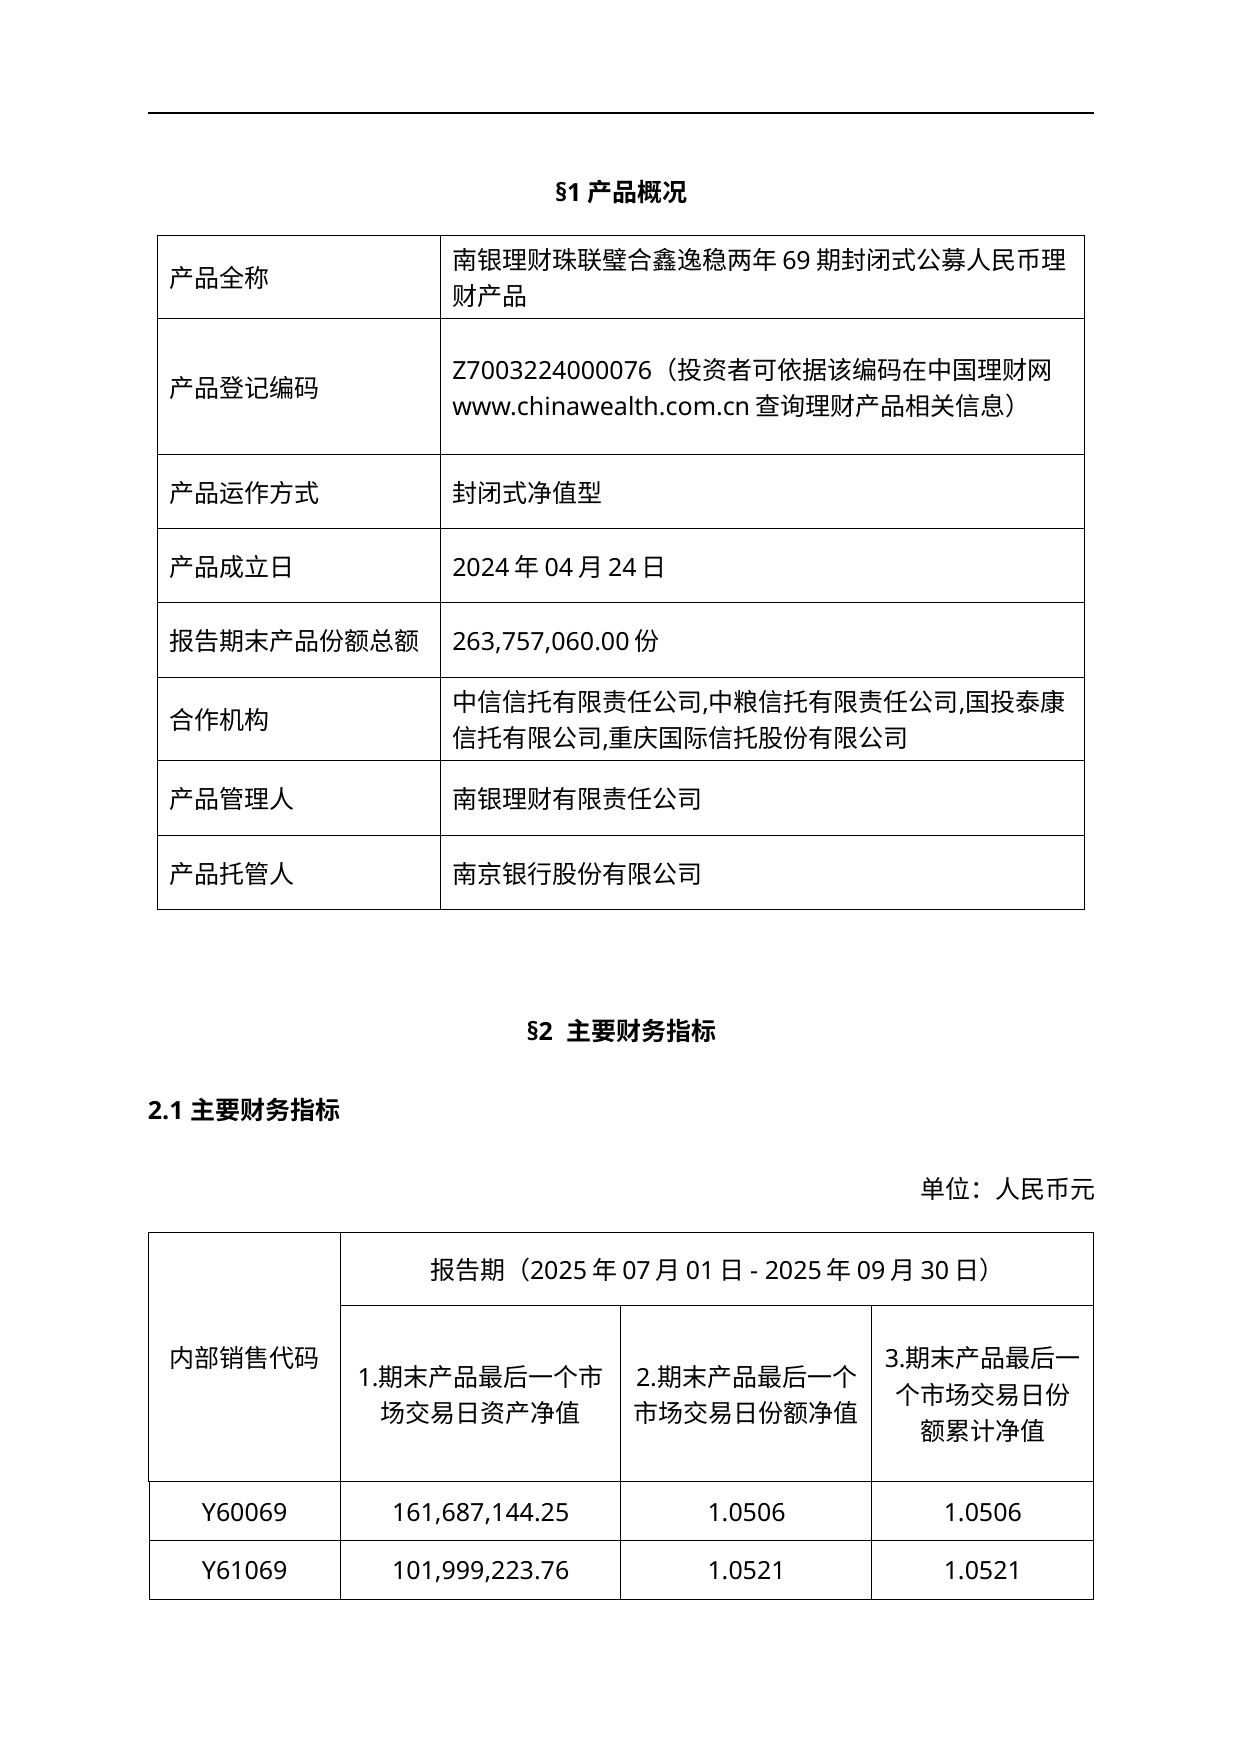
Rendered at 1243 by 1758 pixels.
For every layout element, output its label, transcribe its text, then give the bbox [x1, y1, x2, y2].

table_cell 3.期末产品最后一个市场交易日份额累计净值 [872, 1306, 1093, 1481]
table_cell 263,757,060.00份 [441, 603, 1084, 677]
table_cell 101,999,223.76 [341, 1541, 620, 1599]
table_cell 产品登记编码 [158, 319, 440, 453]
table_cell 1.0521 [621, 1541, 871, 1599]
table_cell 161,687,144.25 [341, 1482, 620, 1540]
table_cell 合作机构 [158, 678, 440, 760]
table_cell Y61069 [150, 1541, 340, 1599]
table_header 内部销售代码 [149, 1233, 340, 1481]
table_cell Y60069 [150, 1482, 340, 1540]
table_cell 产品托管人 [158, 836, 440, 909]
table_cell 产品运作方式 [158, 455, 440, 528]
table_header 产品全称 [158, 236, 440, 318]
table_cell 1.0506 [872, 1482, 1093, 1540]
table_cell 中信信托有限责任公司,中粮信托有限责任公司,国投泰康信托有限公司,重庆国际信托股份有限公司 [441, 678, 1084, 760]
table_cell 产品管理人 [158, 761, 440, 834]
table_cell 1.0506 [621, 1482, 871, 1540]
table_header 报告期（2025年07月01日 - 2025年09月30日） [341, 1233, 1093, 1304]
text §1 产品概况 [148, 173, 1094, 209]
table_cell 南京银行股份有限公司 [441, 836, 1084, 909]
table_header 南银理财珠联璧合鑫逸稳两年69期封闭式公募人民币理财产品 [441, 236, 1084, 318]
table_cell 1.0521 [872, 1541, 1093, 1599]
text §2 主要财务指标 [148, 1011, 1094, 1047]
text 2.1 主要财务指标 [148, 1090, 1094, 1127]
table_cell 1.期末产品最后一个市场交易日资产净值 [341, 1306, 620, 1481]
table_cell 封闭式净值型 [441, 455, 1084, 528]
table_cell 2024年04月24日 [441, 529, 1084, 602]
table_cell 产品成立日 [158, 529, 440, 602]
table_cell 2.期末产品最后一个市场交易日份额净值 [621, 1306, 871, 1481]
table_cell 南银理财有限责任公司 [441, 761, 1084, 834]
text 单位：人民币元 [148, 1170, 1094, 1206]
table_cell 报告期末产品份额总额 [158, 603, 440, 677]
table_cell Z7003224000076（投资者可依据该编码在中国理财网www.chinawealth.com.cn查询理财产品相关信息） [441, 319, 1084, 453]
